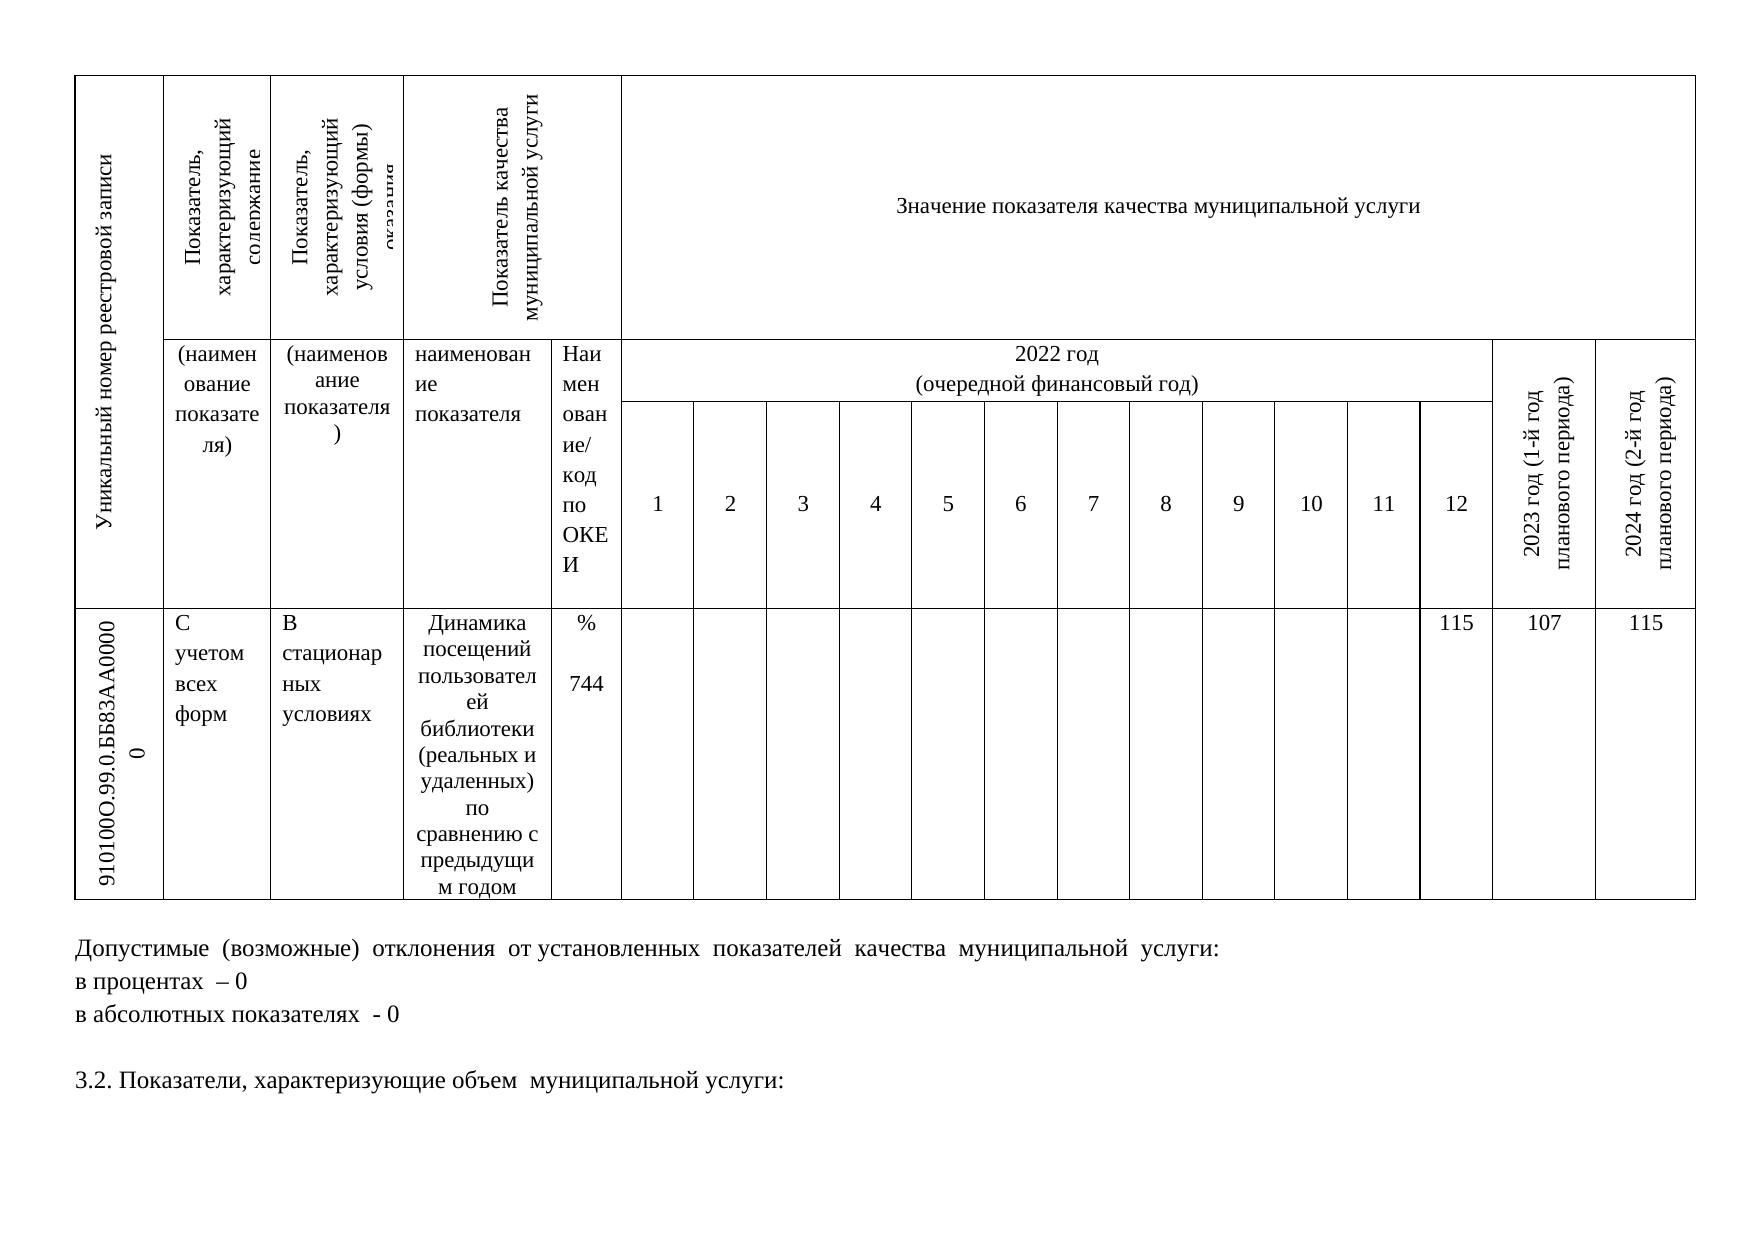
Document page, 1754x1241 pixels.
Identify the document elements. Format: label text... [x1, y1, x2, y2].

table_cell [1130, 609, 1202, 899]
table_cell Динамика посещений пользователей библиотеки (реальных и удаленных) по сравнению с предыдущим годом [404, 609, 551, 899]
table_cell 910100О.99.0.ББ83АА00000 [76, 609, 163, 899]
table_header Показатель, характеризующий условия (формы) оказания государственной услуги [271, 76, 403, 339]
table_cell 107 [1493, 609, 1595, 899]
text Допустимые (возможные) отклонения от установленных показателей качества муниципальной услуги: [75, 933, 1679, 962]
table_cell В стационарных условиях [271, 609, 403, 899]
table_cell (наименование показателя) [164, 340, 270, 608]
table_cell 3 [767, 402, 839, 608]
table_cell 2022 год (очередной финансовый год) [622, 340, 1492, 401]
table_cell [767, 609, 839, 899]
table_cell [694, 609, 766, 899]
table_cell 11 [1348, 402, 1419, 608]
table_header Уникальный номер реестровой записи [76, 76, 163, 608]
table_cell [1348, 609, 1419, 899]
table_cell 115 [1421, 609, 1492, 899]
table_cell 4 [840, 402, 911, 608]
table_cell [1275, 609, 1347, 899]
table_cell 2023 год (1-й год планового периода) [1493, 340, 1595, 608]
table_cell 5 [912, 402, 984, 608]
table_cell % 744 [552, 609, 621, 899]
table_cell наименование показателя [404, 340, 551, 608]
table_header Показатель качества муниципальной услуги [404, 76, 621, 339]
table_header Показатель, характеризующий содержание муниципальной услуги [164, 76, 270, 339]
table_cell [622, 609, 693, 899]
table_cell [985, 609, 1057, 899]
table_cell 1 [622, 402, 693, 608]
text в процентах – 0 [75, 966, 1679, 995]
table_cell [1203, 609, 1274, 899]
table_cell 6 [985, 402, 1057, 608]
table_header Значение показателя качества муниципальной услуги [622, 76, 1695, 339]
table_cell 9 [1203, 402, 1274, 608]
table_cell (наименование показателя) [271, 340, 403, 608]
table_cell [840, 609, 911, 899]
table_cell [1058, 609, 1129, 899]
text 3.2. Показатели, характеризующие объем муниципальной услуги: [75, 1065, 1679, 1094]
table_cell 2 [694, 402, 766, 608]
table_cell 12 [1421, 402, 1492, 608]
table_cell С учетом всех форм [164, 609, 270, 899]
table_cell 10 [1275, 402, 1347, 608]
table_cell Наименование/ код по ОКЕИ [552, 340, 621, 608]
table_cell 8 [1130, 402, 1202, 608]
table_cell 2024 год (2-й год планового периода) [1596, 340, 1695, 608]
table_cell [912, 609, 984, 899]
table_cell 7 [1058, 402, 1129, 608]
text в абсолютных показателях - 0 [75, 999, 1679, 1028]
table_cell 115 [1596, 609, 1695, 899]
